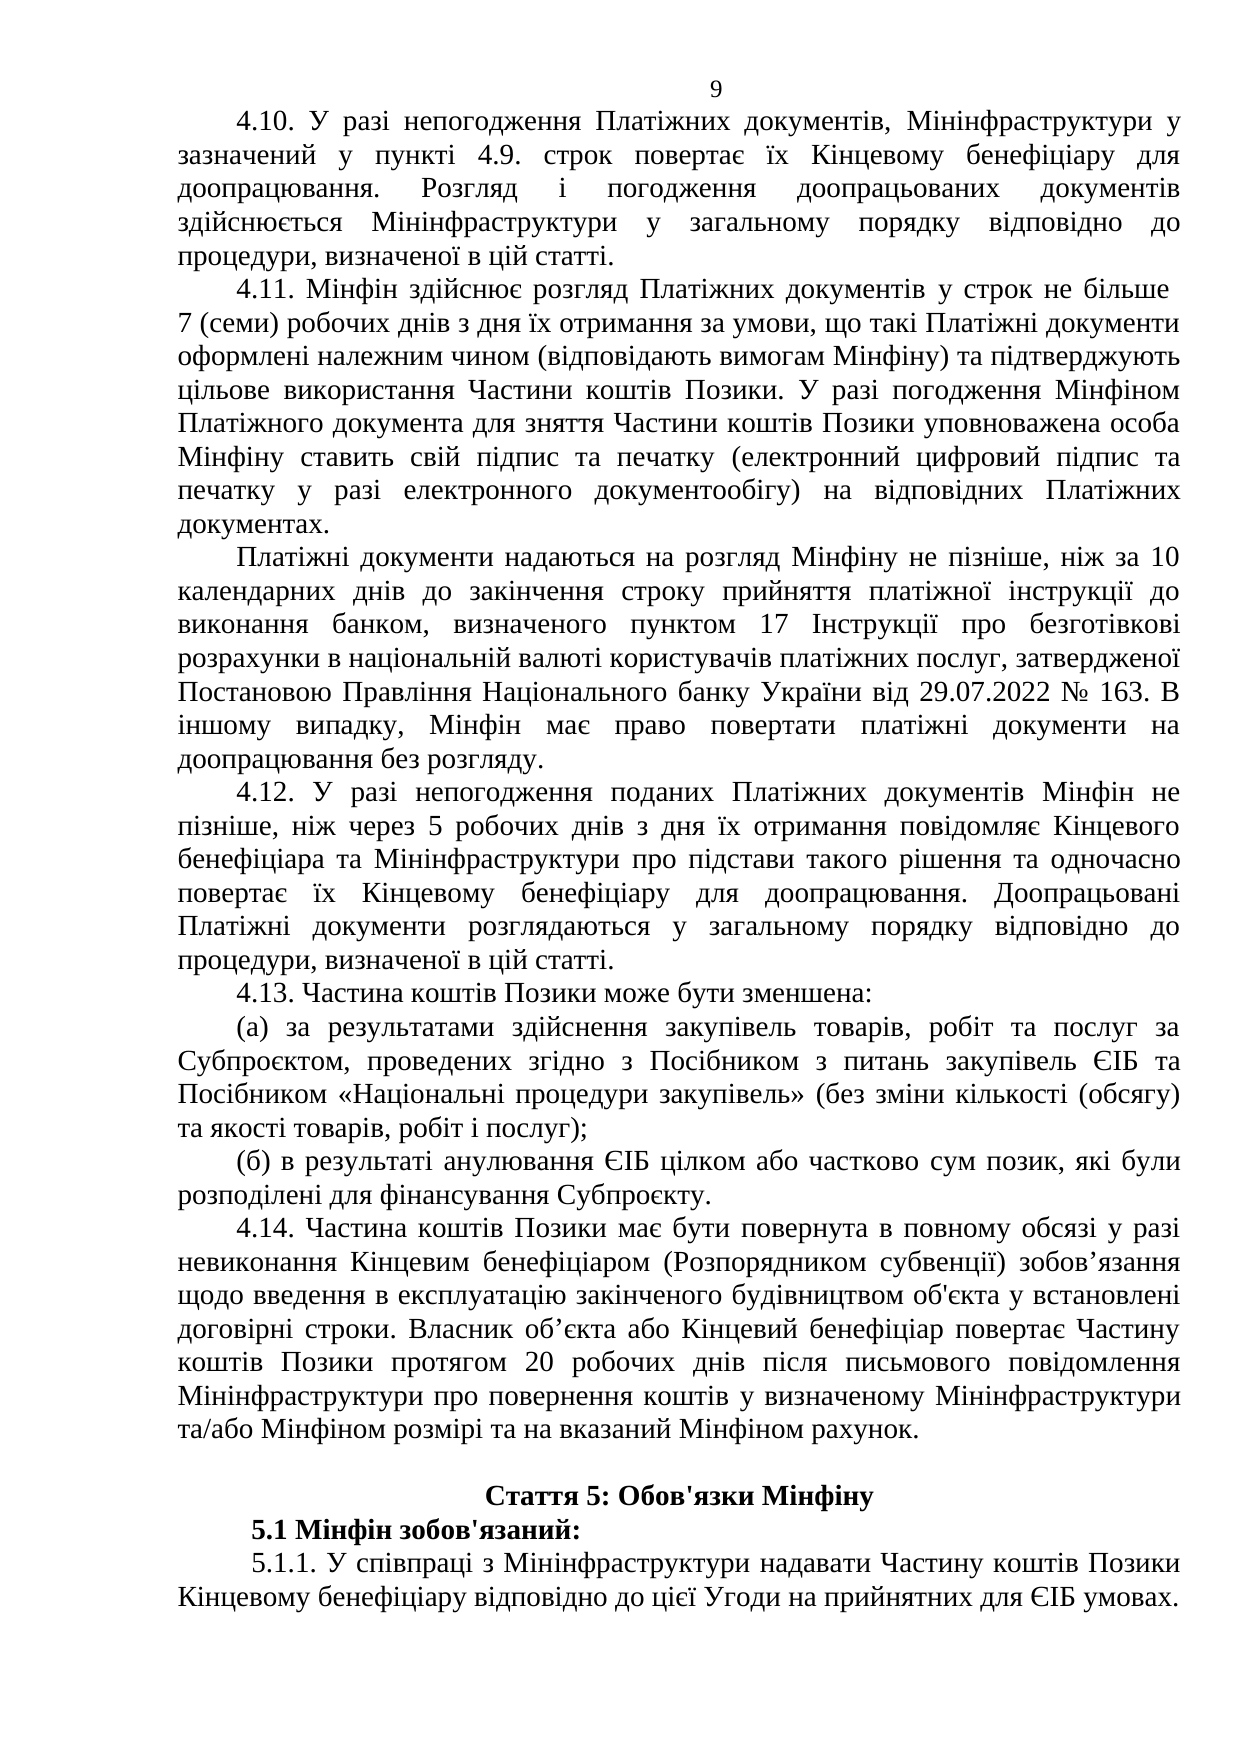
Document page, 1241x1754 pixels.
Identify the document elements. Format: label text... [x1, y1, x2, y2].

text 4.13. Частина коштів Позики може бути зменшена: [177, 976, 1181, 1009]
text 5.1 Мінфін зобов'язаний: [177, 1512, 1181, 1546]
text 4.12. У разі непогодження поданих Платіжних документів Мінфін не пізніше, ніж через 5 робочих днів з дня їх отримання повідомляє Кінцевого бенефіціара та Мінінфраструктури про підстави такого рішення та одночасно повертає їх Кінцевому бенефіціару для доопрацювання. Доопрацьовані Платіжні документи розглядаються у загальному порядку відповідно до процедури, визначеної в цій статті. [177, 774, 1181, 976]
text 4.11. Мінфін здійснює розгляд Платіжних документів у строк не більше 7 (семи) робочих днів з дня їх отримання за умови, що такі Платіжні документи оформлені належним чином (відповідають вимогам Мінфіну) та підтверджують цільове використання Частини коштів Позики. У разі погодження Мінфіном Платіжного документа для зняття Частини коштів Позики уповноважена особа Мінфіну ставить свій підпис та печатку (електронний цифровий підпис та печатку у разі електронного документообігу) на відповідних Платіжних документах. [177, 271, 1181, 539]
text (а) за результатами здійснення закупівель товарів, робіт та послуг за Субпроєктом, проведених згідно з Посібником з питань закупівель ЄІБ та Посібником «Національні процедури закупівель» (без зміни кількості (обсягу) та якості товарів, робіт і послуг); [177, 1009, 1181, 1143]
text 5.1.1. У співпраці з Мінінфраструктури надавати Частину коштів Позики Кінцевому бенефіціару відповідно до цієї Угоди на прийнятних для ЄІБ умовах. [177, 1546, 1181, 1613]
text (б) в результаті анулювання ЄІБ цілком або частково сум позик, які були розподілені для фінансування Субпроєкту. [177, 1143, 1181, 1210]
text Платіжні документи надаються на розгляд Мінфіну не пізніше, ніж за 10 календарних днів до закінчення строку прийняття платіжної інструкції до виконання банком, визначеного пунктом 17 Інструкції про безготівкові розрахунки в національній валюті користувачів платіжних послуг, затвердженої Постановою Правління Національного банку України від 29.07.2022 № 163. В іншому випадку, Мінфін має право повертати платіжні документи на доопрацювання без розгляду. [177, 539, 1181, 774]
text 4.10. У разі непогодження Платіжних документів, Мінінфраструктури у зазначений у пункті 4.9. строк повертає їх Кінцевому бенефіціару для доопрацювання. Розгляд і погодження доопрацьованих документів здійснюється Мінінфраструктури у загальному порядку відповідно до процедури, визначеної в цій статті. [177, 103, 1181, 271]
text 4.14. Частина коштів Позики має бути повернута в повному обсязі у разі невиконання Кінцевим бенефіціаром (Розпорядником субвенції) зобов’язання щодо введення в експлуатацію закінченого будівництвом об'єкта у встановлені договірні строки. Власник об’єкта або Кінцевий бенефіціар повертає Частину коштів Позики протягом 20 робочих днів після письмового повідомлення Мінінфраструктури про повернення коштів у визначеному Мінінфраструктури та/або Мінфіном розмірі та на вказаний Мінфіном рахунок. [177, 1210, 1181, 1445]
text Стаття 5: Обов'язки Мінфіну [177, 1479, 1181, 1512]
